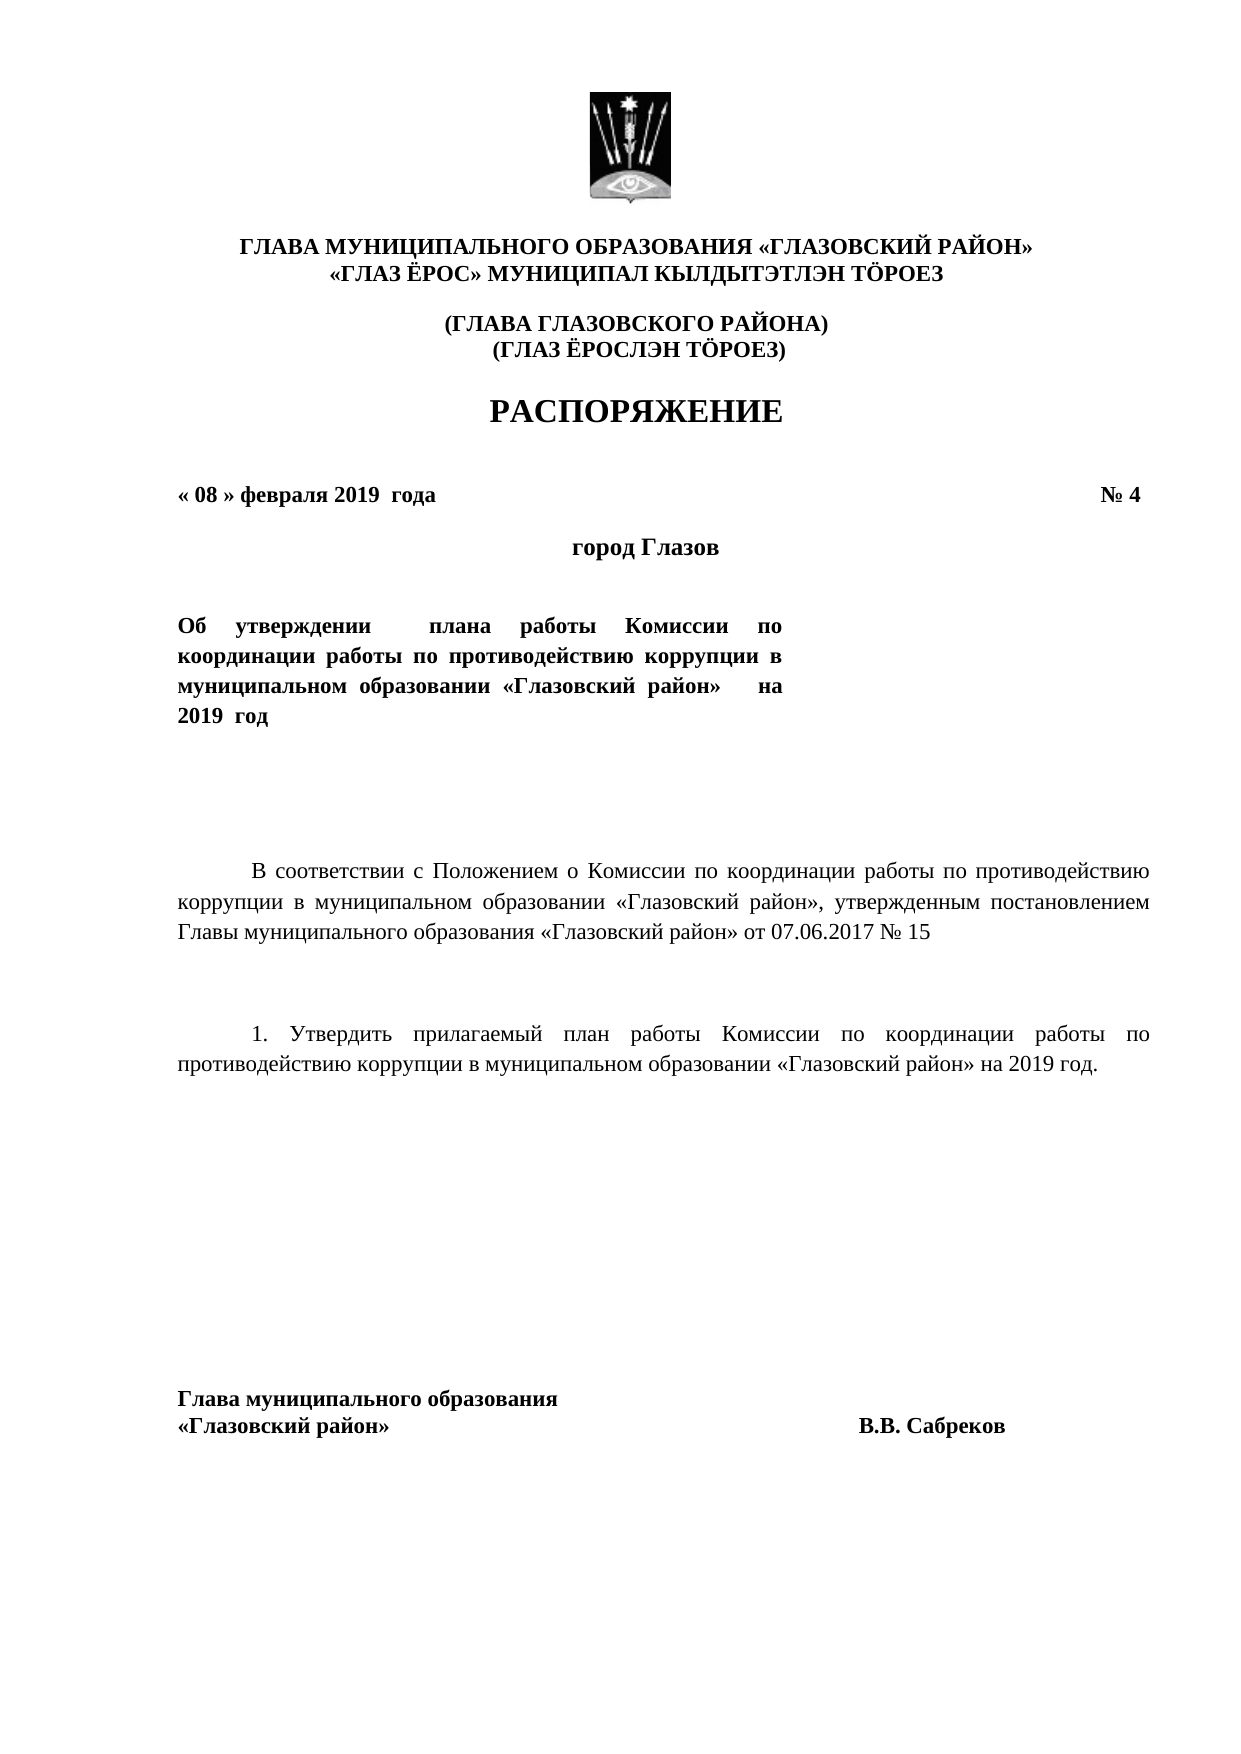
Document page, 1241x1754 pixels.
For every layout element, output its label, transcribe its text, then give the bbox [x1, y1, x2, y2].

text город Глазов [140, 532, 1152, 561]
table_header « 08 » февраля 2019 года [166, 481, 664, 532]
subtitle «ГЛАЗ ЁРОС» МУНИЦИПАЛ КЫЛДЫТЭТЛЭН ТÖРОЕЗ [121, 260, 1152, 286]
subtitle (ГЛАЗ ЁРОСЛЭН ТÖРОЕЗ) [121, 337, 1152, 363]
subtitle РАСПОРЯЖЕНИЕ [121, 392, 1152, 430]
text 1. Утвердить прилагаемый план работы Комиссии по координации работы по противодействию коррупции в муниципальном образовании «Глазовский район» на 2019 год. [177, 1020, 1152, 1077]
picture [589, 92, 671, 205]
table_header № 4 [664, 481, 1152, 532]
text В соответствии с Положением о Комиссии по координации работы по противодействию коррупции в муниципальном образовании «Глазовский район», утвержденным постановлением Главы муниципального образования «Глазовский район» от 07.06.2017 № 15 [177, 858, 1152, 944]
text Об утверждении плана работы Комиссии по координации работы по противодействию коррупции в муниципальном образовании «Глазовский район» на 2019 год [177, 612, 783, 729]
subtitle ГЛАВА МУНИЦИПАЛЬНОГО ОБРАЗОВАНИЯ «ГЛАЗОВСКИЙ РАЙОН» [121, 233, 1152, 260]
text «Глазовский район» В.В. Сабреков [177, 1412, 1152, 1438]
subtitle (ГЛАВА ГЛАЗОВСКОГО РАЙОНА) [121, 310, 1152, 337]
text Глава муниципального образования [177, 1385, 1152, 1412]
